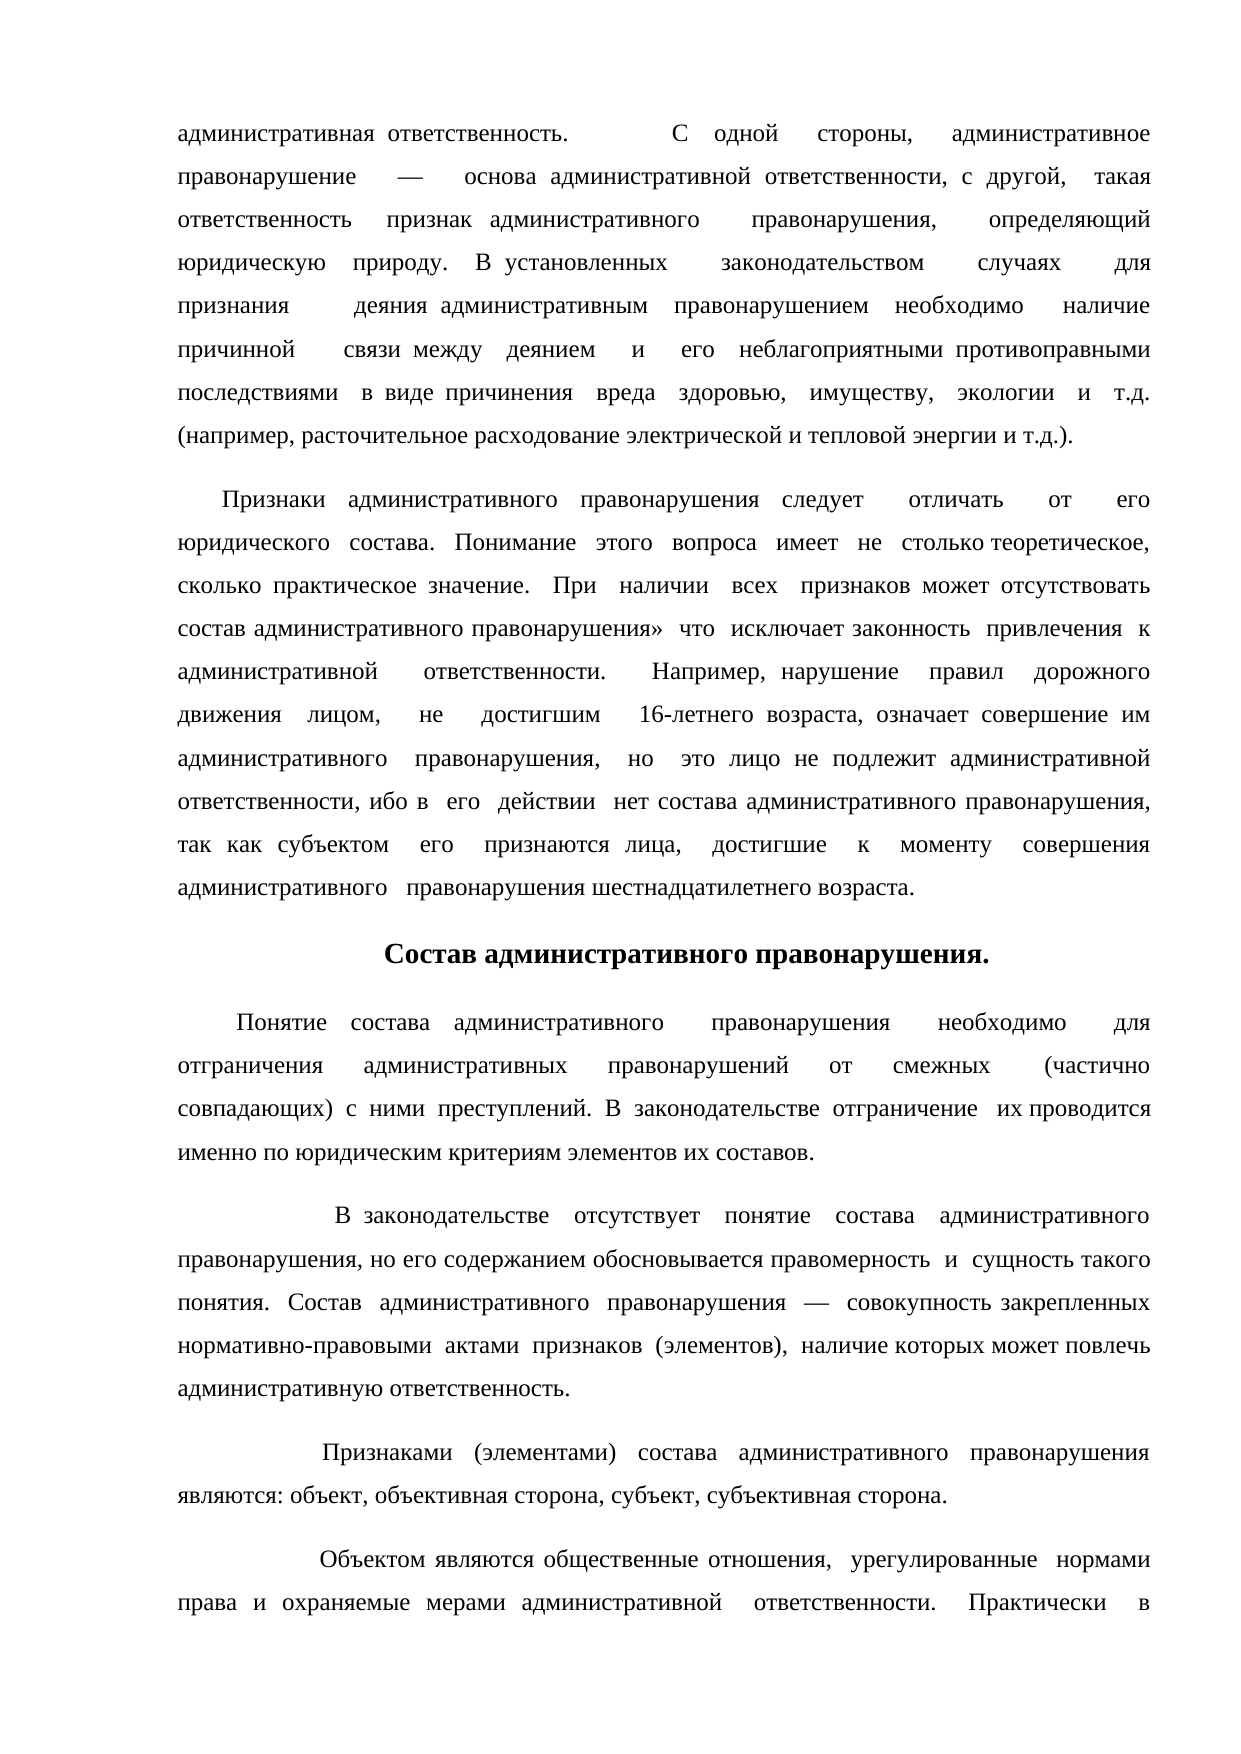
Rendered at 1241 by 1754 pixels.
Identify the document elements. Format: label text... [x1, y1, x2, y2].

text Состав административного правонарушения. [177, 936, 1152, 969]
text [177, 1544, 1152, 1616]
text Признаки административного правонарушения следует отличать от его юридического состава. Понимание этого вопроса имеет не столько теоретическое, сколько практическое значение. При наличии всех признаков может отсутствовать состав административного правонарушения» что исключает законность привлечения к административной ответственности. Например, нарушение правил дорожного движения лицом, не достигшим 16-летнего возраста, означает совершение им административного правонарушения, но это лицо не подлежит административной ответственности, ибо в его действии нет состава административного правонарушения, так как субъектом его признаются лица, достигшие к моменту совершения административного правонарушения шестнадцатилетнего возраста. [177, 484, 1152, 901]
text Понятие состава административного правонарушения необходимо для отграничения административных правонарушений от смежных (частично совпадающих) с ними преступлений. В законодательстве отграничение их проводится именно по юридическим критериям элементов их составов. [177, 1007, 1152, 1165]
text В законодательстве отсутствует понятие состава административного правонарушения, но его содержанием обосновывается правомерность и сущность такого понятия. Состав административного правонарушения — совокупность закрепленных нормативно-правовыми актами признаков (элементов), наличие которых может повлечь административную ответственность. [177, 1201, 1152, 1402]
text Признаками (элементами) состава административного правонарушения являются: объект, объективная сторона, субъект, субъективная сторона. [177, 1437, 1152, 1509]
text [177, 118, 1152, 449]
